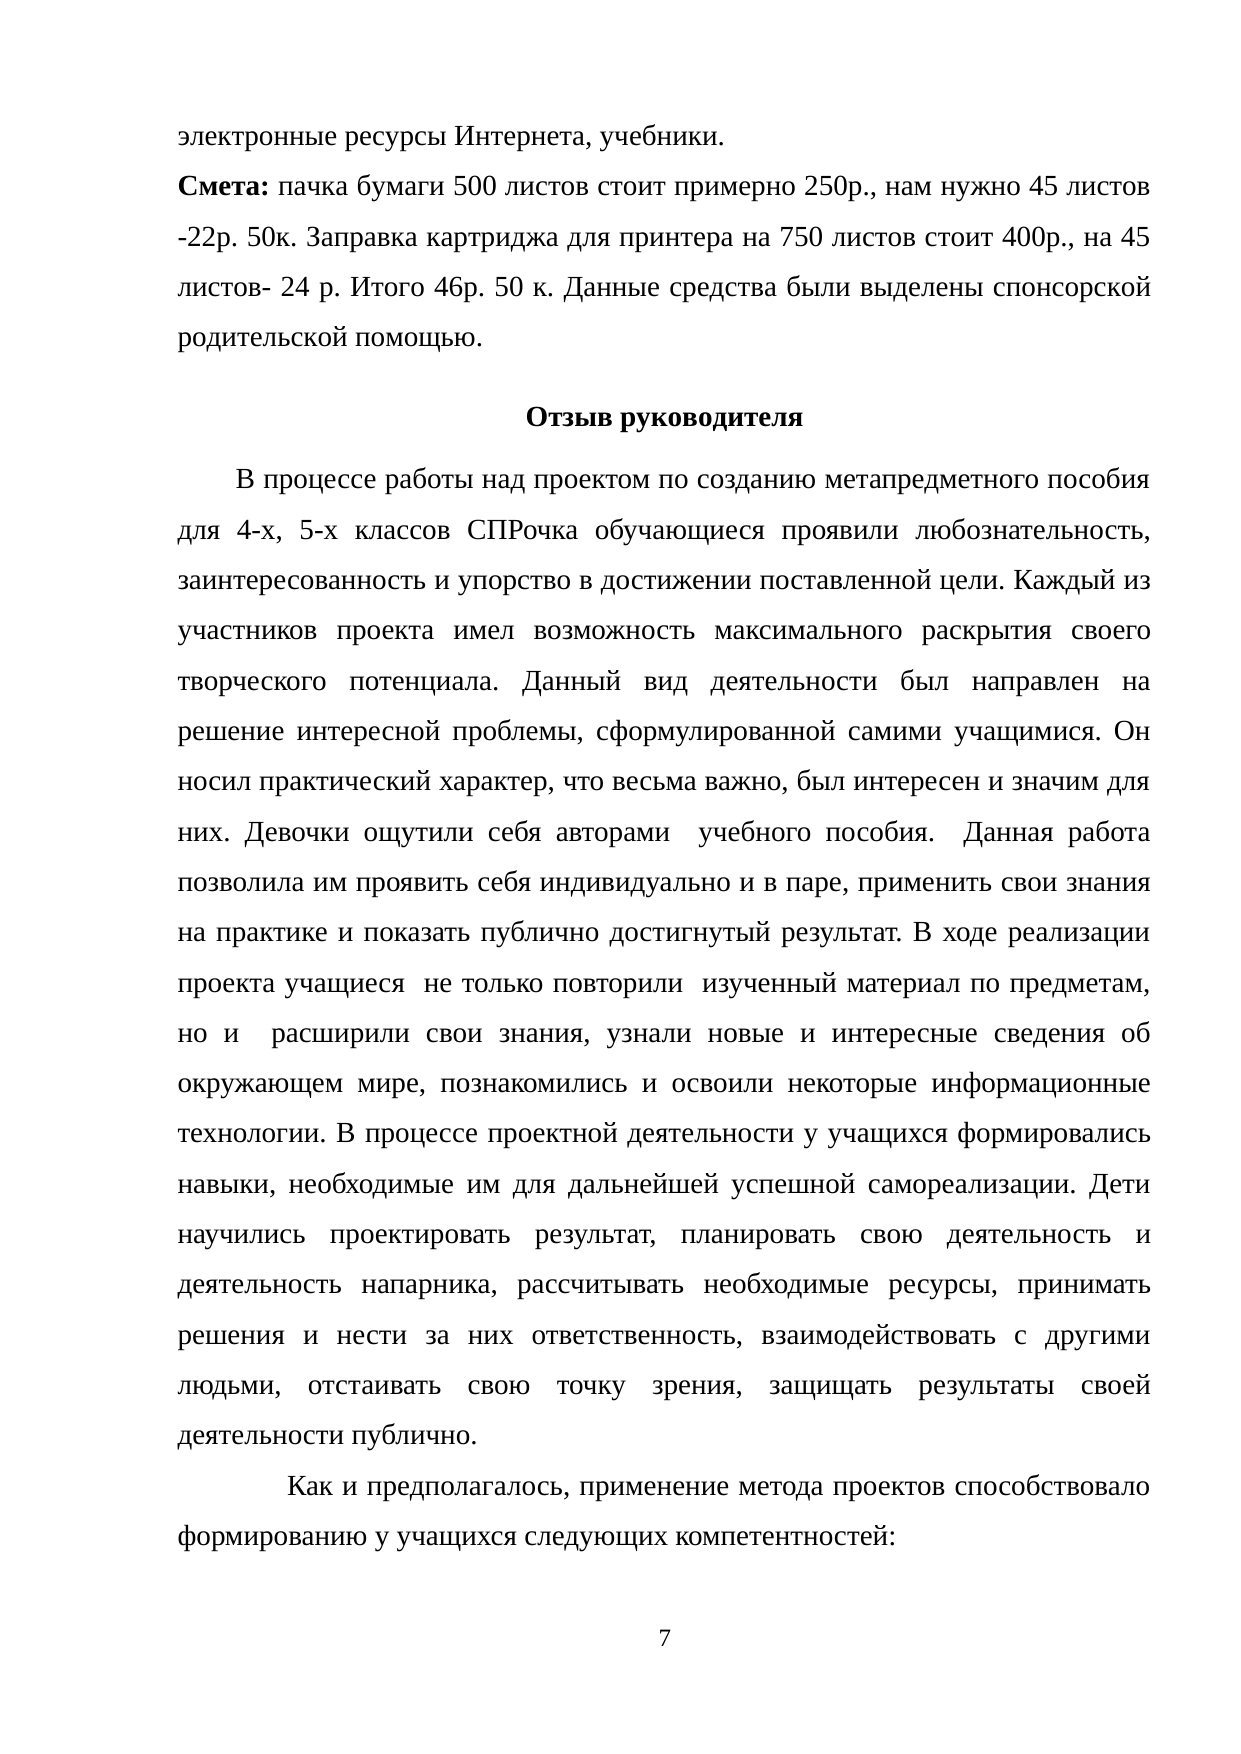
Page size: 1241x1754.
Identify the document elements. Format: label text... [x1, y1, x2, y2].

text Смета: пачка бумаги 500 листов стоит примерно 250р., нам нужно 45 листов -22р. 50к. Заправка картриджа для принтера на 750 листов стоит 400р., на 45 листов- 24 р. Итого 46р. 50 к. Данные средства были выделены спонсорской родительской помощью. [177, 168, 1152, 353]
text В процессе работы над проектом по созданию метапредметного пособия для 4-х, 5-х классов СПРочка обучающиеся проявили любознательность, заинтересованность и упорство в достижении поставленной цели. Каждый из участников проекта имел возможность максимального раскрытия своего творческого потенциала. Данный вид деятельности был направлен на решение интересной проблемы, сформулированной самими учащимися. Он носил практический характер, что весьма важно, был интересен и значим для них. Девочки ощутили себя авторами учебного пособия. Данная работа позволила им проявить себя индивидуально и в паре, применить свои знания на практике и показать публично достигнутый результат. В ходе реализации проекта учащиеся не только повторили изученный материал по предметам, но и расширили свои знания, узнали новые и интересные сведения об окружающем мире, познакомились и освоили некоторые информационные технологии. В процессе проектной деятельности у учащихся формировались навыки, необходимые им для дальнейшей успешной самореализации. Дети научились проектировать результат, планировать свою деятельность и деятельность напарника, рассчитывать необходимые ресурсы, принимать решения и нести за них ответственность, взаимодействовать с другими людьми, отстаивать свою точку зрения, защищать результаты своей деятельности публично. [177, 462, 1152, 1451]
text Отзыв руководителя [177, 399, 1152, 432]
text Как и предполагалось, применение метода проектов способствовало формированию у учащихся следующих компетентностей: [177, 1468, 1152, 1552]
text электронные ресурсы Интернета, учебники. [177, 118, 1152, 152]
